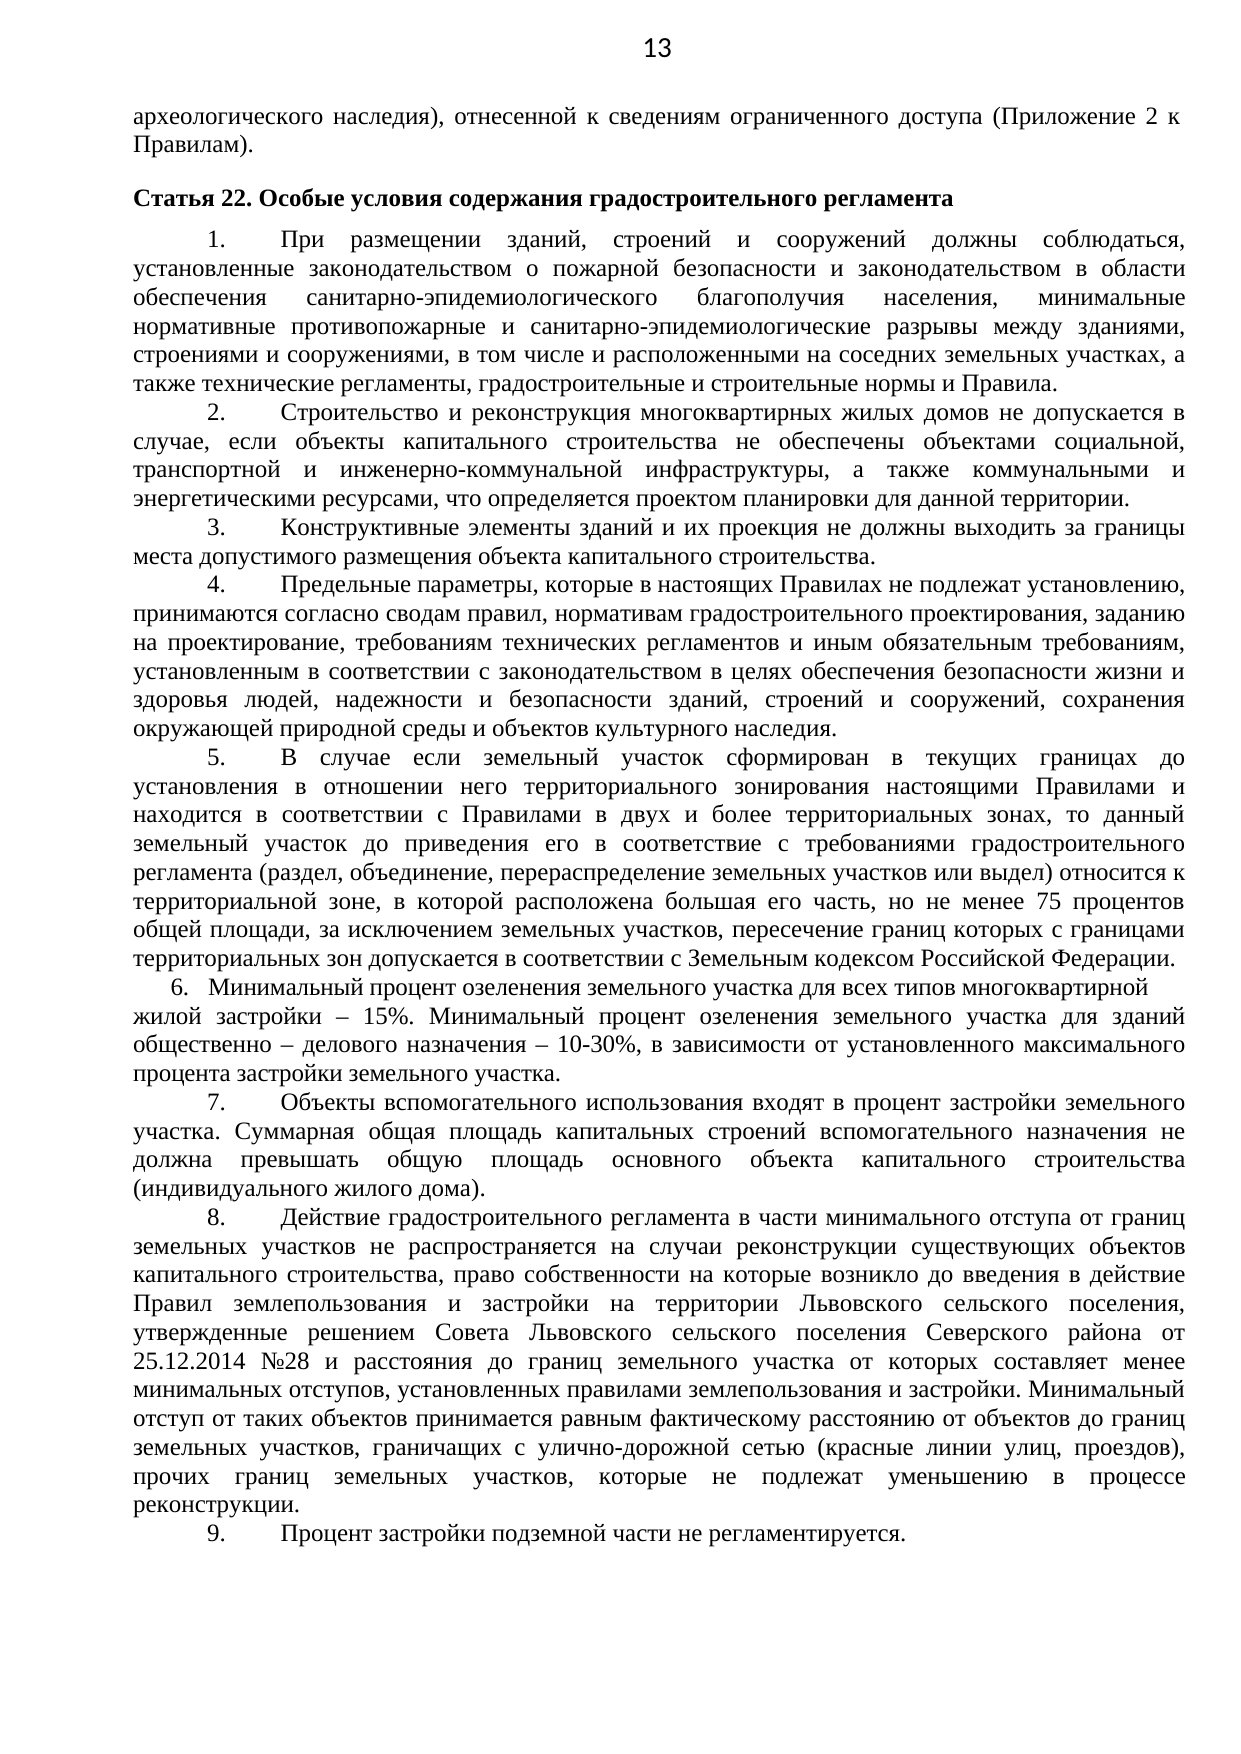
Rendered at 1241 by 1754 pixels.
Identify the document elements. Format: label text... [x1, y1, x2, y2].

list Конструктивные элементы зданий и их проекция не должны выходить за границы места допустимого размещения объекта капитального строительства. [133, 512, 1186, 569]
list Действие градостроительного регламента в части минимального отступа от границ земельных участков не распространяется на случаи реконструкции существующих объектов капитального строительства, право собственности на которые возникло до введения в действие Правил землепользования и застройки на территории Львовского сельского поселения, утвержденные решением Совета Львовского сельского поселения Северского района от 25.12.2014 №28 и расстояния до границ земельного участка от которых составляет менее минимальных отступов, установленных правилами землепользования и застройки. Минимальный отступ от таких объектов принимается равным фактическому расстоянию от объектов до границ земельных участков, граничащих с улично-дорожной сетью (красные линии улиц, проездов), прочих границ земельных участков, которые не подлежат уменьшению в процессе реконструкции. [133, 1202, 1186, 1518]
list Минимальный процент озеленения земельного участка для всех типов многоквартирной [170, 972, 1186, 1001]
text жилой застройки – 15%. Минимальный процент озеленения земельного участка для зданий общественно – делового назначения – 10-30%, в зависимости от установленного максимального процента застройки земельного участка. [133, 1001, 1186, 1087]
list В случае если земельный участок сформирован в текущих границах до установления в отношении него территориального зонирования настоящими Правилами и находится в соответствии с Правилами в двух и более территориальных зонах, то данный земельный участок до приведения его в соответствие с требованиями градостроительного регламента (раздел, объединение, перераспределение земельных участков или выдел) относится к территориальной зоне, в которой расположена большая его часть, но не менее 75 процентов общей площади, за исключением земельных участков, пересечение границ которых с границами территориальных зон допускается в соответствии с Земельным кодексом Российской Федерации. [133, 742, 1186, 972]
text Статья 22. Особые условия содержания градостроительного регламента [133, 183, 1181, 212]
list Предельные параметры, которые в настоящих Правилах не подлежат установлению, принимаются согласно сводам правил, нормативам градостроительного проектирования, заданию на проектирование, требованиям технических регламентов и иным обязательным требованиям, установленным в соответствии с законодательством в целях обеспечения безопасности жизни и здоровья людей, надежности и безопасности зданий, строений и сооружений, сохранения окружающей природной среды и объектов культурного наследия. [133, 569, 1186, 742]
list При размещении зданий, строений и сооружений должны соблюдаться, установленные законодательством о пожарной безопасности и законодательством в области обеспечения санитарно-эпидемиологического благополучия населения, минимальные нормативные противопожарные и санитарно-эпидемиологические разрывы между зданиями, строениями и сооружениями, в том числе и расположенными на соседних земельных участках, а также технические регламенты, градостроительные и строительные нормы и Правила. [133, 224, 1186, 397]
list Строительство и реконструкция многоквартирных жилых домов не допускается в случае, если объекты капитального строительства не обеспечены объектами социальной, транспортной и инженерно-коммунальной инфраструктуры, а также коммунальными и энергетическими ресурсами, что определяется проектом планировки для данной территории. [133, 397, 1186, 512]
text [133, 101, 1181, 158]
list Объекты вспомогательного использования входят в процент застройки земельного участка. Суммарная общая площадь капитальных строений вспомогательного назначения не должна превышать общую площадь основного объекта капитального строительства (индивидуального жилого дома). [133, 1087, 1186, 1202]
list Процент застройки подземной части не регламентируется. [133, 1518, 1186, 1547]
